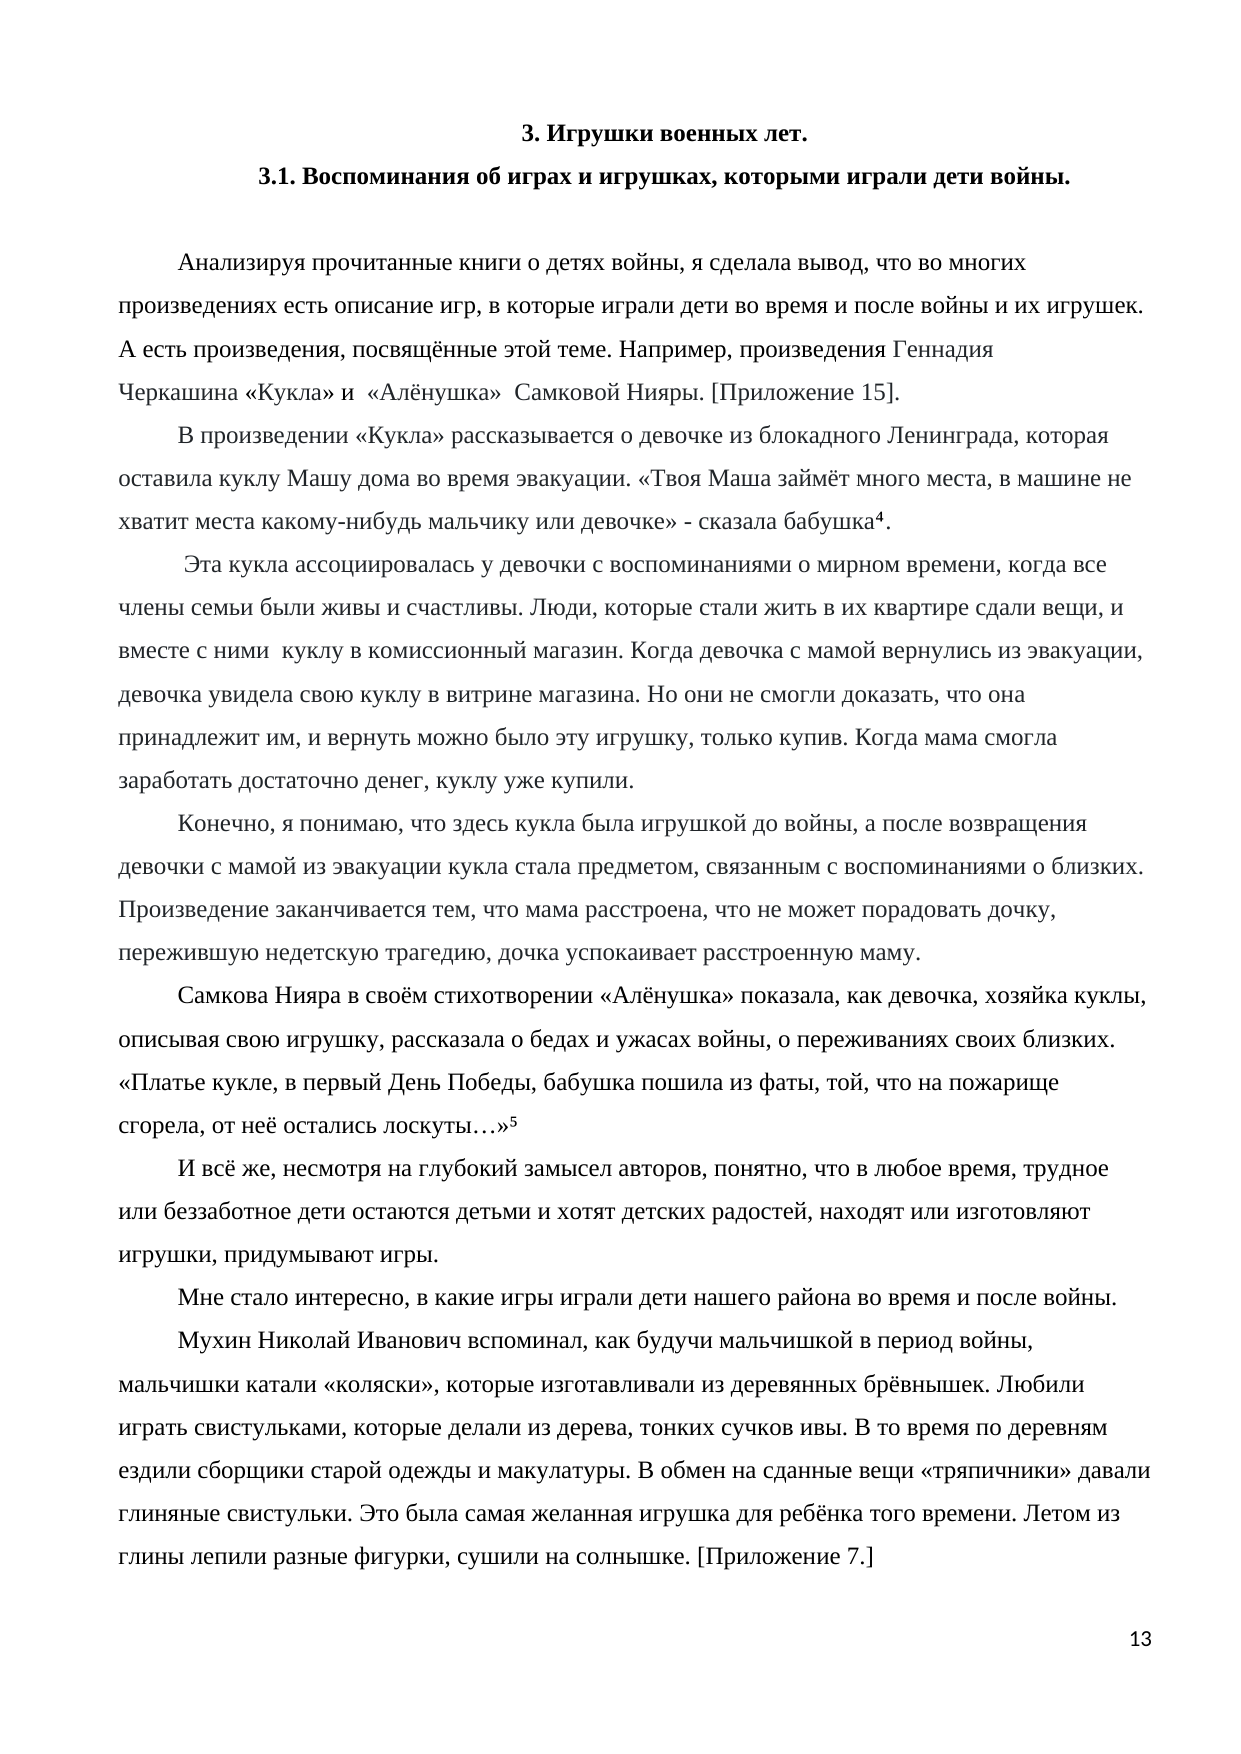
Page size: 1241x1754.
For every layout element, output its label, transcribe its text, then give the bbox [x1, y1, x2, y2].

text Мне стало интересно, в какие игры играли дети нашего района во время и после войны. [118, 1282, 1152, 1311]
text Анализируя прочитанные книги о детях войны, я сделала вывод, что во многих произведениях есть описание игр, в которые играли дети во время и после войны и их игрушек. А есть произведения, посвящённые этой теме. Например, произведения Геннадия Черкашина «Кукла» и «Алёнушка» Самковой Нияры. [Приложение 15]. [118, 247, 1152, 406]
text 3. Игрушки военных лет. [118, 118, 1152, 147]
text Мухин Николай Иванович вспоминал, как будучи мальчишкой в период войны, мальчишки катали «коляски», которые изготавливали из деревянных брёвнышек. Любили играть свистульками, которые делали из дерева, тонких сучков ивы. В то время по деревням ездили сборщики старой одежды и макулатуры. В обмен на сданные вещи «тряпичники» давали глиняные свистульки. Это была самая желанная игрушка для ребёнка того времени. Летом из глины лепили разные фигурки, сушили на солнышке. [Приложение 7.] [118, 1326, 1152, 1570]
text В произведении «Кукла» рассказывается о девочке из блокадного Ленинграда, которая оставила куклу Машу дома во время эвакуации. «Твоя Маша займёт много места, в машине не хватит места какому-нибудь мальчику или девочке» - сказала бабушка. [118, 420, 1152, 535]
text 3.1. Воспоминания об играх и игрушках, которыми играли дети войны. [118, 161, 1152, 190]
text Эта кукла ассоциировалась у девочки с воспоминаниями о мирном времени, когда все члены семьи были живы и счастливы. Люди, которые стали жить в их квартире сдали вещи, и вместе с ними куклу в комиссионный магазин. Когда девочка с мамой вернулись из эвакуации, девочка увидела свою куклу в витрине магазина. Но они не смогли доказать, что она принадлежит им, и вернуть можно было эту игрушку, только купив. Когда мама смогла заработать достаточно денег, куклу уже купили. [118, 549, 1152, 794]
text И всё же, несмотря на глубокий замысел авторов, понятно, что в любое время, трудное или беззаботное дети остаются детьми и хотят детских радостей, находят или изготовляют игрушки, придумывают игры. [118, 1153, 1152, 1268]
text Конечно, я понимаю, что здесь кукла была игрушкой до войны, а после возвращения девочки с мамой из эвакуации кукла стала предметом, связанным с воспоминаниями о близких. Произведение заканчивается тем, что мама расстроена, что не может порадовать дочку, пережившую недетскую трагедию, дочка успокаивает расстроенную маму. [118, 808, 1152, 966]
text Самкова Нияра в своём стихотворении «Алёнушка» показала, как девочка, хозяйка куклы, описывая свою игрушку, рассказала о бедах и ужасах войны, о переживаниях своих близких. «Платье кукле, в первый День Победы, бабушка пошила из фаты, той, что на пожарище сгорела, от неё остались лоскуты…»⁵ [118, 981, 1152, 1139]
